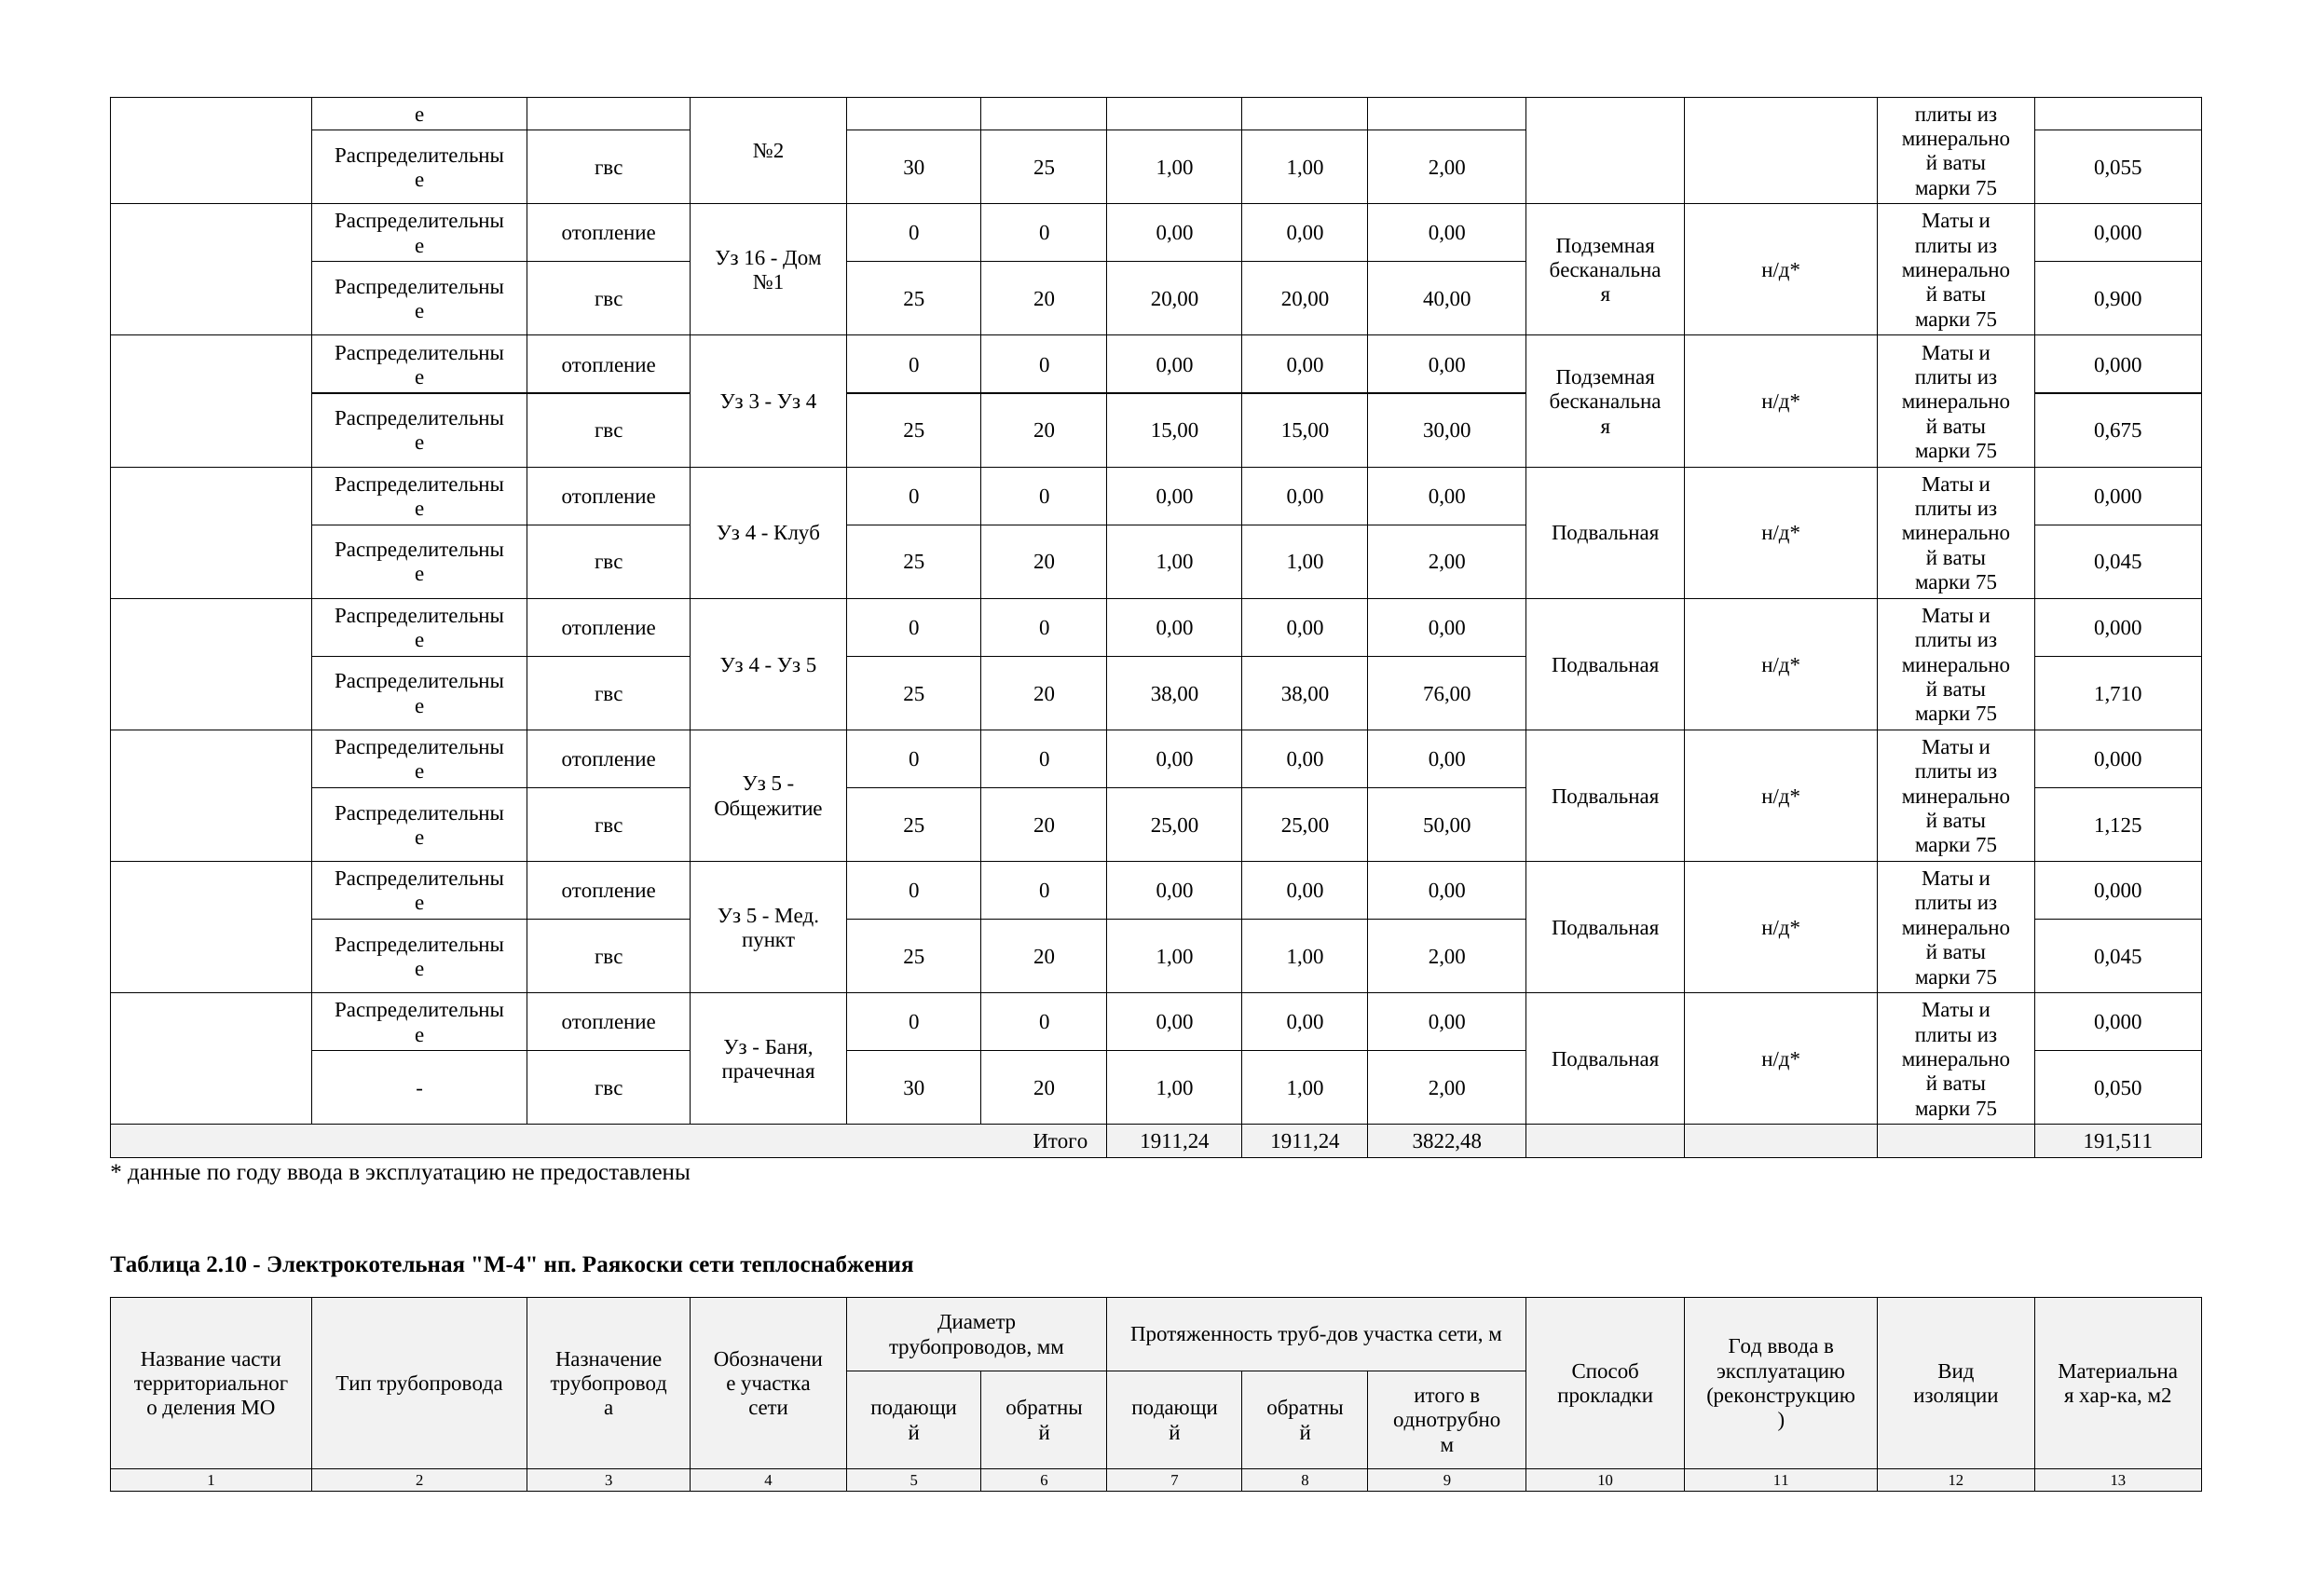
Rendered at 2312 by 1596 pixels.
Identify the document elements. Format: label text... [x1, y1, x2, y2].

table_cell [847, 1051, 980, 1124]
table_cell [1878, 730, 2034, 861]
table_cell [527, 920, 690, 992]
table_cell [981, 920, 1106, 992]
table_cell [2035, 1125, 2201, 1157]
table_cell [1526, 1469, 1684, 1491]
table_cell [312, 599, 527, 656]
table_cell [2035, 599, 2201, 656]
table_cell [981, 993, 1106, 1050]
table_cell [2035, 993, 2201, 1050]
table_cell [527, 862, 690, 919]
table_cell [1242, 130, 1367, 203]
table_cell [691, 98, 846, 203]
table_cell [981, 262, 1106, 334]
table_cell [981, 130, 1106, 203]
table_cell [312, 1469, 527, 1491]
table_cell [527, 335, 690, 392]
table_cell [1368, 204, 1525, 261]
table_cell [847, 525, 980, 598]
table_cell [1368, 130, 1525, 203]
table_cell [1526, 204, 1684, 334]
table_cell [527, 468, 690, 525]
text Таблица 2.10 - Электрокотельная "М-4" нп. Раякоски сети теплоснабжения [110, 1250, 2201, 1277]
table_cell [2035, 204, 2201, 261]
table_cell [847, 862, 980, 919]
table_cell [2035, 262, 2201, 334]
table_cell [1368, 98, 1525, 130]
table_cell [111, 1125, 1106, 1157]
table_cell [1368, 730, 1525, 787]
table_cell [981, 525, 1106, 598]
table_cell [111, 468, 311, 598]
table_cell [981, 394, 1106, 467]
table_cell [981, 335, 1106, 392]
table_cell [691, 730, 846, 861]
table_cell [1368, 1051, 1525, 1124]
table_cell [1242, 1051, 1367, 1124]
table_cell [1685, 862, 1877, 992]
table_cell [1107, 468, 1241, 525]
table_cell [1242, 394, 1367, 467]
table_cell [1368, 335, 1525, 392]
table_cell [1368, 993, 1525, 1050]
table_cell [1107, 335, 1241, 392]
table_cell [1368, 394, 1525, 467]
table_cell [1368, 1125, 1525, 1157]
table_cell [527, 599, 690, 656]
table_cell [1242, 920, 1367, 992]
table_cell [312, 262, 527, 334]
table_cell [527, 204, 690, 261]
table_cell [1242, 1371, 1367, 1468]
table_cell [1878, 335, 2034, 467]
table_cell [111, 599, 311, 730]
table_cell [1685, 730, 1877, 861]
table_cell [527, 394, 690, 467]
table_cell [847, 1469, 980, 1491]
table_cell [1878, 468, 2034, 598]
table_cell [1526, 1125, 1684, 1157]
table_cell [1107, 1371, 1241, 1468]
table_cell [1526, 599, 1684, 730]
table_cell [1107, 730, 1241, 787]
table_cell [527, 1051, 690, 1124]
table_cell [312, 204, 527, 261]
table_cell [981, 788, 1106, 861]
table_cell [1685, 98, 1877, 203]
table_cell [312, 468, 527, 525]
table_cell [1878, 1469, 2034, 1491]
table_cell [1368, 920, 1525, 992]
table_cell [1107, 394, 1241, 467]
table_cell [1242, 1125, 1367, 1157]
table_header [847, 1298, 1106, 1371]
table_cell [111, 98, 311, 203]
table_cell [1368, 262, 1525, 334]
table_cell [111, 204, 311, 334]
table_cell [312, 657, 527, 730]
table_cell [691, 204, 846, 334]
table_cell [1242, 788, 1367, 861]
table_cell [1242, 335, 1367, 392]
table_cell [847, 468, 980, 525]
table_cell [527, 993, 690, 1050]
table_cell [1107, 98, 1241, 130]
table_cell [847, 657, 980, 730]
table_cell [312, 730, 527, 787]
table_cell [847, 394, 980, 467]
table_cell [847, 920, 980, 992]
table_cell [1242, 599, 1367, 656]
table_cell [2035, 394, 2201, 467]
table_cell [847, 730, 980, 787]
text * данные по году ввода в эксплуатацию не предоставлены [110, 1158, 2201, 1185]
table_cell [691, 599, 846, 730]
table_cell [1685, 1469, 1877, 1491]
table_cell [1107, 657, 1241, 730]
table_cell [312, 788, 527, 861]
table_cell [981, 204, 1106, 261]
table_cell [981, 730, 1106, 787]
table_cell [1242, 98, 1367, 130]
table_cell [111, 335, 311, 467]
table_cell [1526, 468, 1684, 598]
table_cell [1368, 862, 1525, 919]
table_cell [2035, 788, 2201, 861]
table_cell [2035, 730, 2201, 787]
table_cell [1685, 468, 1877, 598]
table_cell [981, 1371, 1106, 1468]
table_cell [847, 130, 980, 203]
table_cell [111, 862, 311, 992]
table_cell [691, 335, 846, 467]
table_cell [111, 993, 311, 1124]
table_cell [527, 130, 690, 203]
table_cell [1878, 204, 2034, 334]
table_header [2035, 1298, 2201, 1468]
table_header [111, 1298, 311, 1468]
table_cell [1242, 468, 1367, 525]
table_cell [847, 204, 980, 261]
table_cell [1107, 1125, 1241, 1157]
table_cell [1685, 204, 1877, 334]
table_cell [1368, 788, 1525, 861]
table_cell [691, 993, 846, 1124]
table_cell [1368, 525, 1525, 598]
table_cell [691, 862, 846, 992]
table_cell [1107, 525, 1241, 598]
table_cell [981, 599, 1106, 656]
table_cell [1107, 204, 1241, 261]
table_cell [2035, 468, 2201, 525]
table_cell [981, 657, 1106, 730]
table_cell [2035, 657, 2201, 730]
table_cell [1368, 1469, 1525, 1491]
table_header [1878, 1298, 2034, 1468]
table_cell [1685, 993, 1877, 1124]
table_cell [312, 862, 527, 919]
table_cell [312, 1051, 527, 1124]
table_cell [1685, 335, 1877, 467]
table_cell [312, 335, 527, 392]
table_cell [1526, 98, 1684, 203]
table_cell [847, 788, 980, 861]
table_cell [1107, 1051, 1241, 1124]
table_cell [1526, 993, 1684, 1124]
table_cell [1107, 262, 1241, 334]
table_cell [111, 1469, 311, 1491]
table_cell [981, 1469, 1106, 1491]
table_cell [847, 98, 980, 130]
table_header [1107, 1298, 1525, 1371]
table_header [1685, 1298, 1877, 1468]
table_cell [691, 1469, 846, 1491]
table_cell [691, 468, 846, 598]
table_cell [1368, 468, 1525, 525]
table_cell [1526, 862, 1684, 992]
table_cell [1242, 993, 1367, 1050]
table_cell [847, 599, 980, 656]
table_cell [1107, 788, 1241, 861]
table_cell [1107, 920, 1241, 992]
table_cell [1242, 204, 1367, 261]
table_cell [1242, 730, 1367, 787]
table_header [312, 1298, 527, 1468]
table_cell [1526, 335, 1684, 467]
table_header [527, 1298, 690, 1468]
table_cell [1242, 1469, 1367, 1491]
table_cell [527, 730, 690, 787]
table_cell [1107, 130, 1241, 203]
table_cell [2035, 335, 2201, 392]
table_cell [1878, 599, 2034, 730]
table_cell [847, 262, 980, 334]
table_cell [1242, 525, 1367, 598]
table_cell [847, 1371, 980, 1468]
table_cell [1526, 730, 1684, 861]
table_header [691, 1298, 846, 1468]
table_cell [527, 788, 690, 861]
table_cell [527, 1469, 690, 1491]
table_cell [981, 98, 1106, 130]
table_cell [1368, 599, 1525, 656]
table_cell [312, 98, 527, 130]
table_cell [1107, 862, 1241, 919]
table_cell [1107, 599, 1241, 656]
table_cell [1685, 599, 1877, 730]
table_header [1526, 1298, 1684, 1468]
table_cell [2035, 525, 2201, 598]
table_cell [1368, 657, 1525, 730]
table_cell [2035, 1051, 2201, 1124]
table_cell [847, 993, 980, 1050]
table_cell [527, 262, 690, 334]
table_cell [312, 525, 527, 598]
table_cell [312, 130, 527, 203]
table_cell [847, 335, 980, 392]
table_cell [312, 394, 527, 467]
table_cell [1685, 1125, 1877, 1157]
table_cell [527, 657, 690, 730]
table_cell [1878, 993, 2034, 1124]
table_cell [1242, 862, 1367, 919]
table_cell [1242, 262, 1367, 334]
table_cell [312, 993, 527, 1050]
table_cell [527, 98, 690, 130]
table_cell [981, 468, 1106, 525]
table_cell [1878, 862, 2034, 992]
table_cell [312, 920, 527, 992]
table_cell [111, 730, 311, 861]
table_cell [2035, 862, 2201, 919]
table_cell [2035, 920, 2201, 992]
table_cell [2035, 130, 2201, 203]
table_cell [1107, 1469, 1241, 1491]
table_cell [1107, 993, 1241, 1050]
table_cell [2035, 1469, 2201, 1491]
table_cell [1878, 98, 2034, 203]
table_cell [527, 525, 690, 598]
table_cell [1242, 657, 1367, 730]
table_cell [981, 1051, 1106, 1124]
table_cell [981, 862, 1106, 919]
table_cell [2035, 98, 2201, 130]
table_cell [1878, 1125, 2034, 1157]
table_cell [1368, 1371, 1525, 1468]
